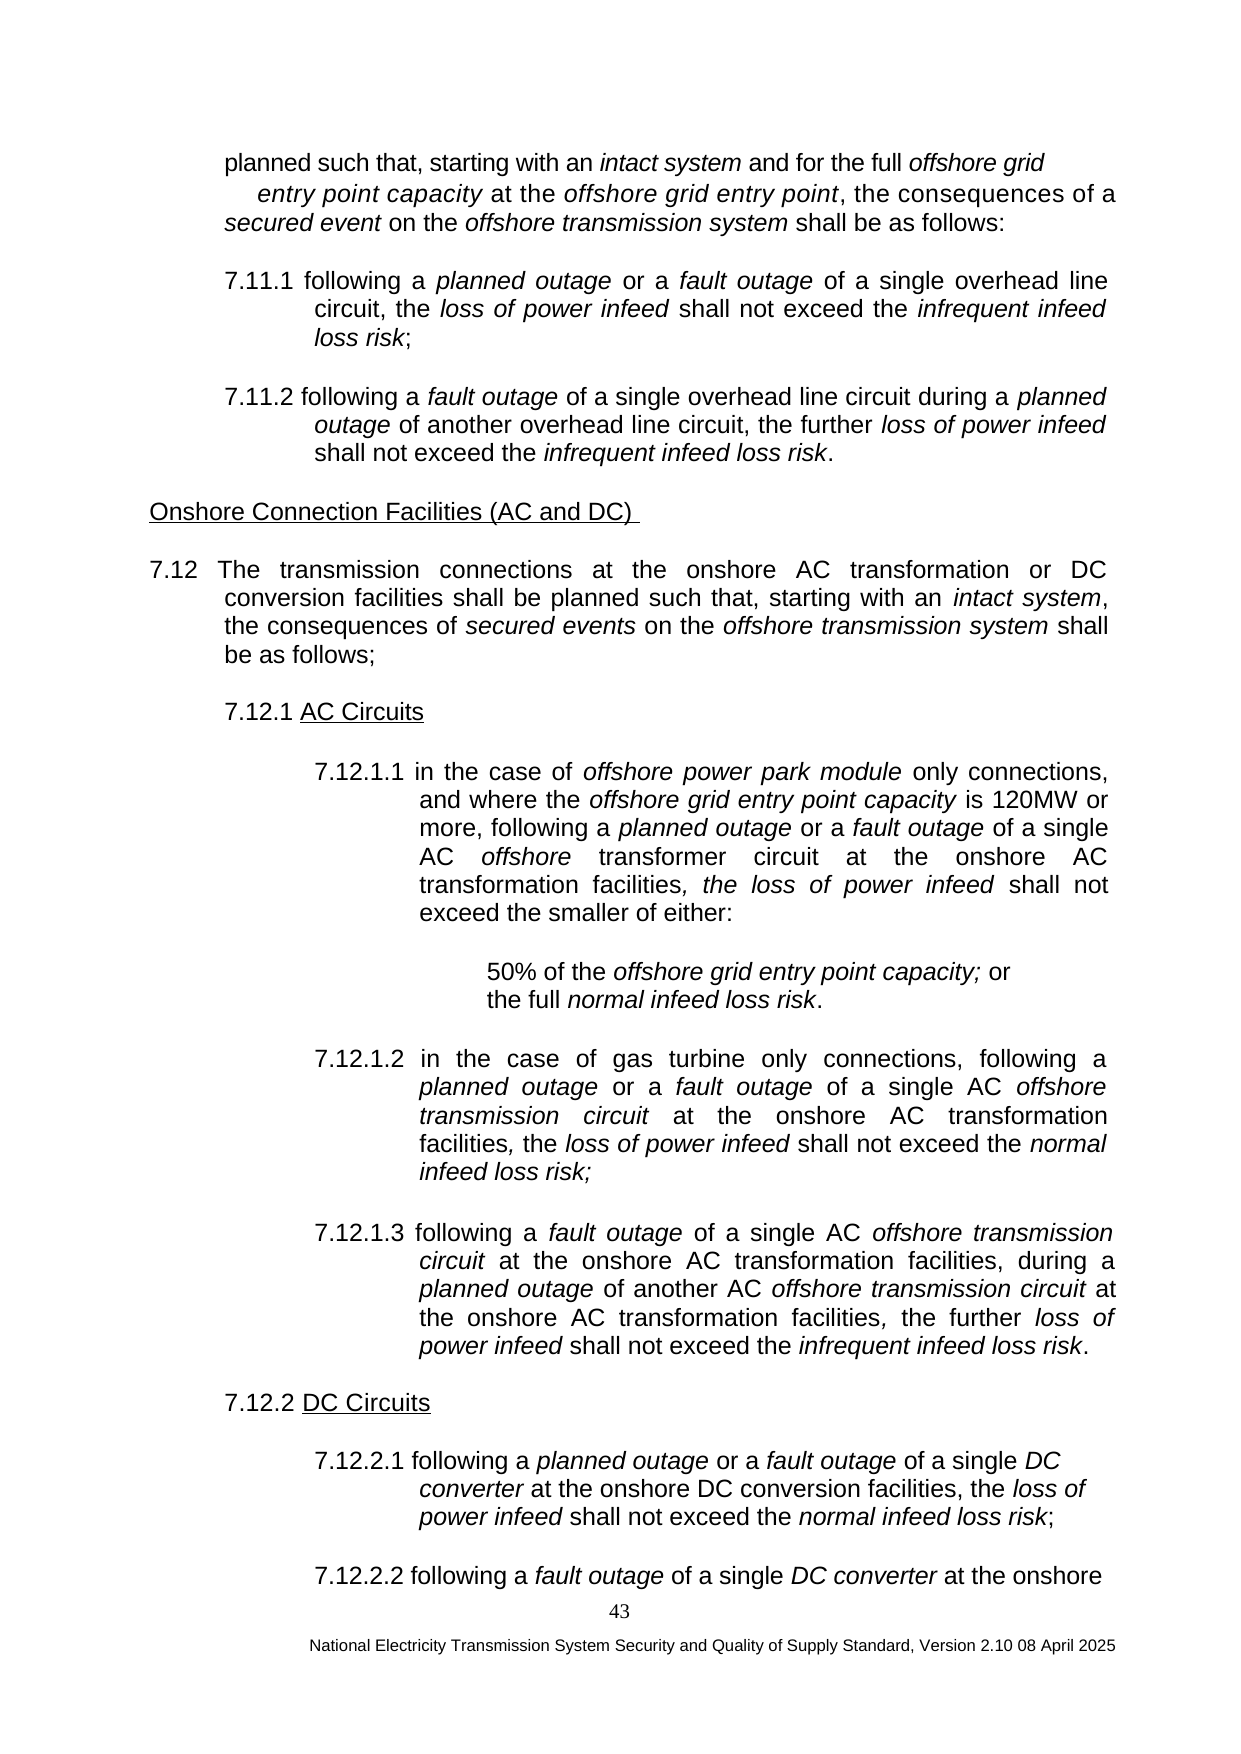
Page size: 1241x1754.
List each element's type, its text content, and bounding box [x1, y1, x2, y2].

text 7.12.2 DC Circuits [224, 1388, 1116, 1417]
text 50% of the offshore grid entry point capacity; or the full normal infeed loss risk. [487, 958, 1033, 1014]
text 7.11.2 following a fault outage of a single overhead line circuit during a planned outage of another overhead line circuit, the further loss of power infeed shall not exceed the infrequent infeed loss risk. [224, 382, 1108, 467]
text 7.12 The transmission connections at the onshore AC transformation or DC conversion facilities shall be planned such that, starting with an intact system, the consequences of secured events on the offshore transmission system shall be as follows; [149, 556, 1108, 669]
text 7.11.1 following a planned outage or a fault outage of a single overhead line circuit, the loss of power infeed shall not exceed the infrequent infeed loss risk; [224, 267, 1108, 352]
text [314, 1562, 1108, 1590]
text 7.12.1.1 in the case of offshore power park module only connections, and where the offshore grid entry point capacity is 120MW or more, following a planned outage or a fault outage of a single AC offshore transformer circuit at the onshore AC transformation facilities, the loss of power infeed shall not exceed the smaller of either: [314, 757, 1108, 927]
text 7.12.1 AC Circuits [224, 697, 1116, 727]
text entry point capacity at the offshore grid entry point, the consequences of a [149, 180, 1116, 208]
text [149, 148, 1108, 177]
text 7.12.2.1 following a planned outage or a fault outage of a single DC converter at the onshore DC conversion facilities, the loss of power infeed shall not exceed the normal infeed loss risk; [314, 1447, 1116, 1532]
text Onshore Connection Facilities (AC and DC) [149, 497, 1116, 526]
text 7.12.1.2 in the case of gas turbine only connections, following a planned outage or a fault outage of a single AC offshore transmission circuit at the onshore AC transformation facilities, the loss of power infeed shall not exceed the normal infeed loss risk; [314, 1045, 1108, 1187]
text secured event on the offshore transmission system shall be as follows: [224, 209, 1116, 237]
text 7.12.1.3 following a fault outage of a single AC offshore transmission circuit at the onshore AC transformation facilities, during a planned outage of another AC offshore transmission circuit at the onshore AC transformation facilities, the further loss of power infeed shall not exceed the infrequent infeed loss risk. [314, 1218, 1116, 1360]
